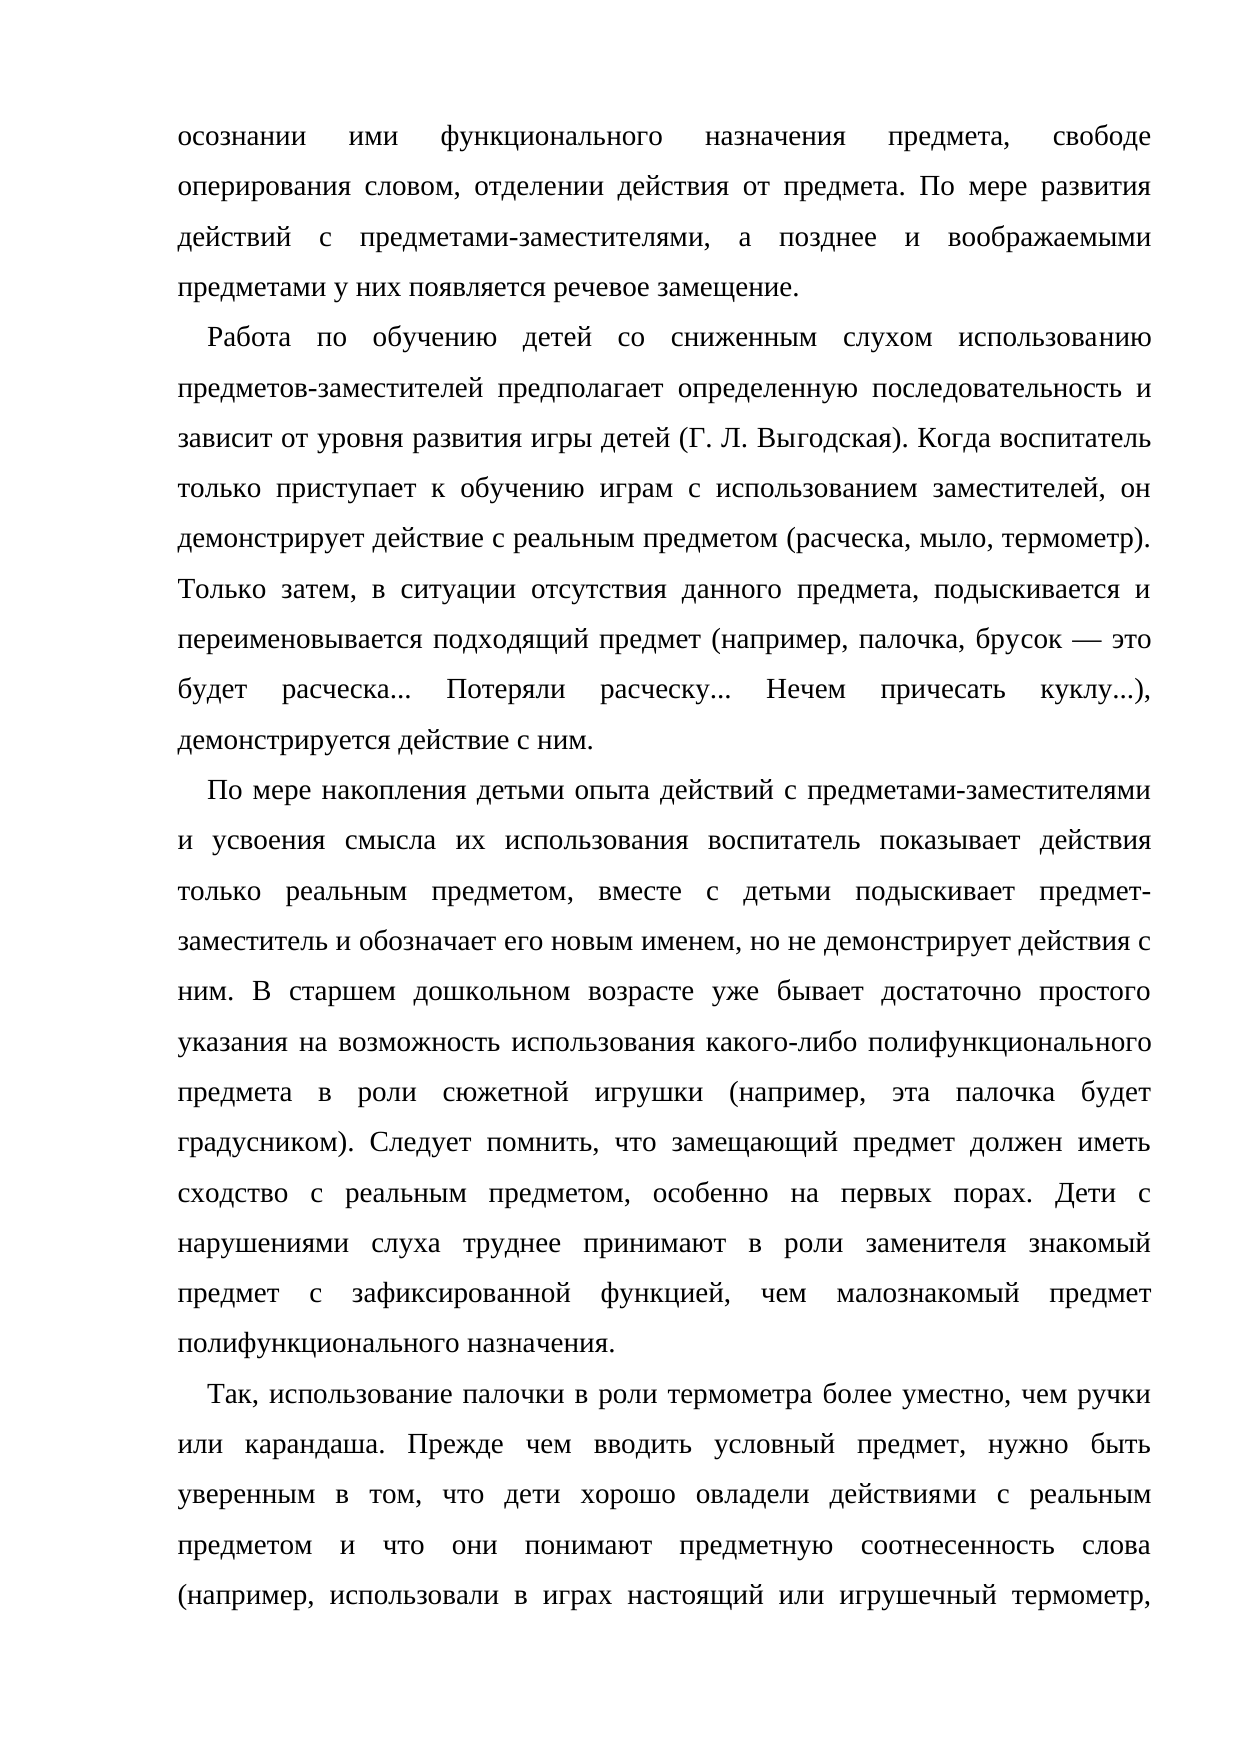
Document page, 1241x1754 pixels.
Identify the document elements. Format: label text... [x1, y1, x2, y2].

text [177, 1376, 1152, 1611]
text По мере накопления детьми опыта действий с предметами-заместителями и усвоения смысла их использования воспитатель показывает действия только реальным предметом, вместе с детьми подыскивает предмет-заместитель и обозначает его новым именем, но не демонстрирует действия с ним. В старшем дошкольном возрасте уже бывает достаточно простого указания на возможность использования какого-либо полифункционального предмета в роли сюжетной игрушки (например, эта палочка будет градусником). Следует помнить, что замещающий предмет должен иметь сходство с реальным предметом, особенно на первых порах. Дети с нарушениями слуха труднее принимают в роли заменителя знакомый предмет с зафиксированной функцией, чем малознакомый предмет полифункционального назначения. [177, 772, 1152, 1359]
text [177, 118, 1152, 303]
text Работа по обучению детей со сниженным слухом использованию предметов-заместителей предполагает определенную последовательность и зависит от уровня развития игры детей (Г. Л. Выгодская). Когда воспитатель только приступает к обучению играм с использованием заместителей, он демонстрирует действие с реальным предметом (расческа, мыло, термометр). Только затем, в ситуации отсутствия данного предмета, подыскивается и переименовывается подходящий предмет (например, палочка, брусок — это будет расческа... Потеряли расческу... Нечем причесать куклу...), демонстрируется действие с ним. [177, 319, 1152, 755]
